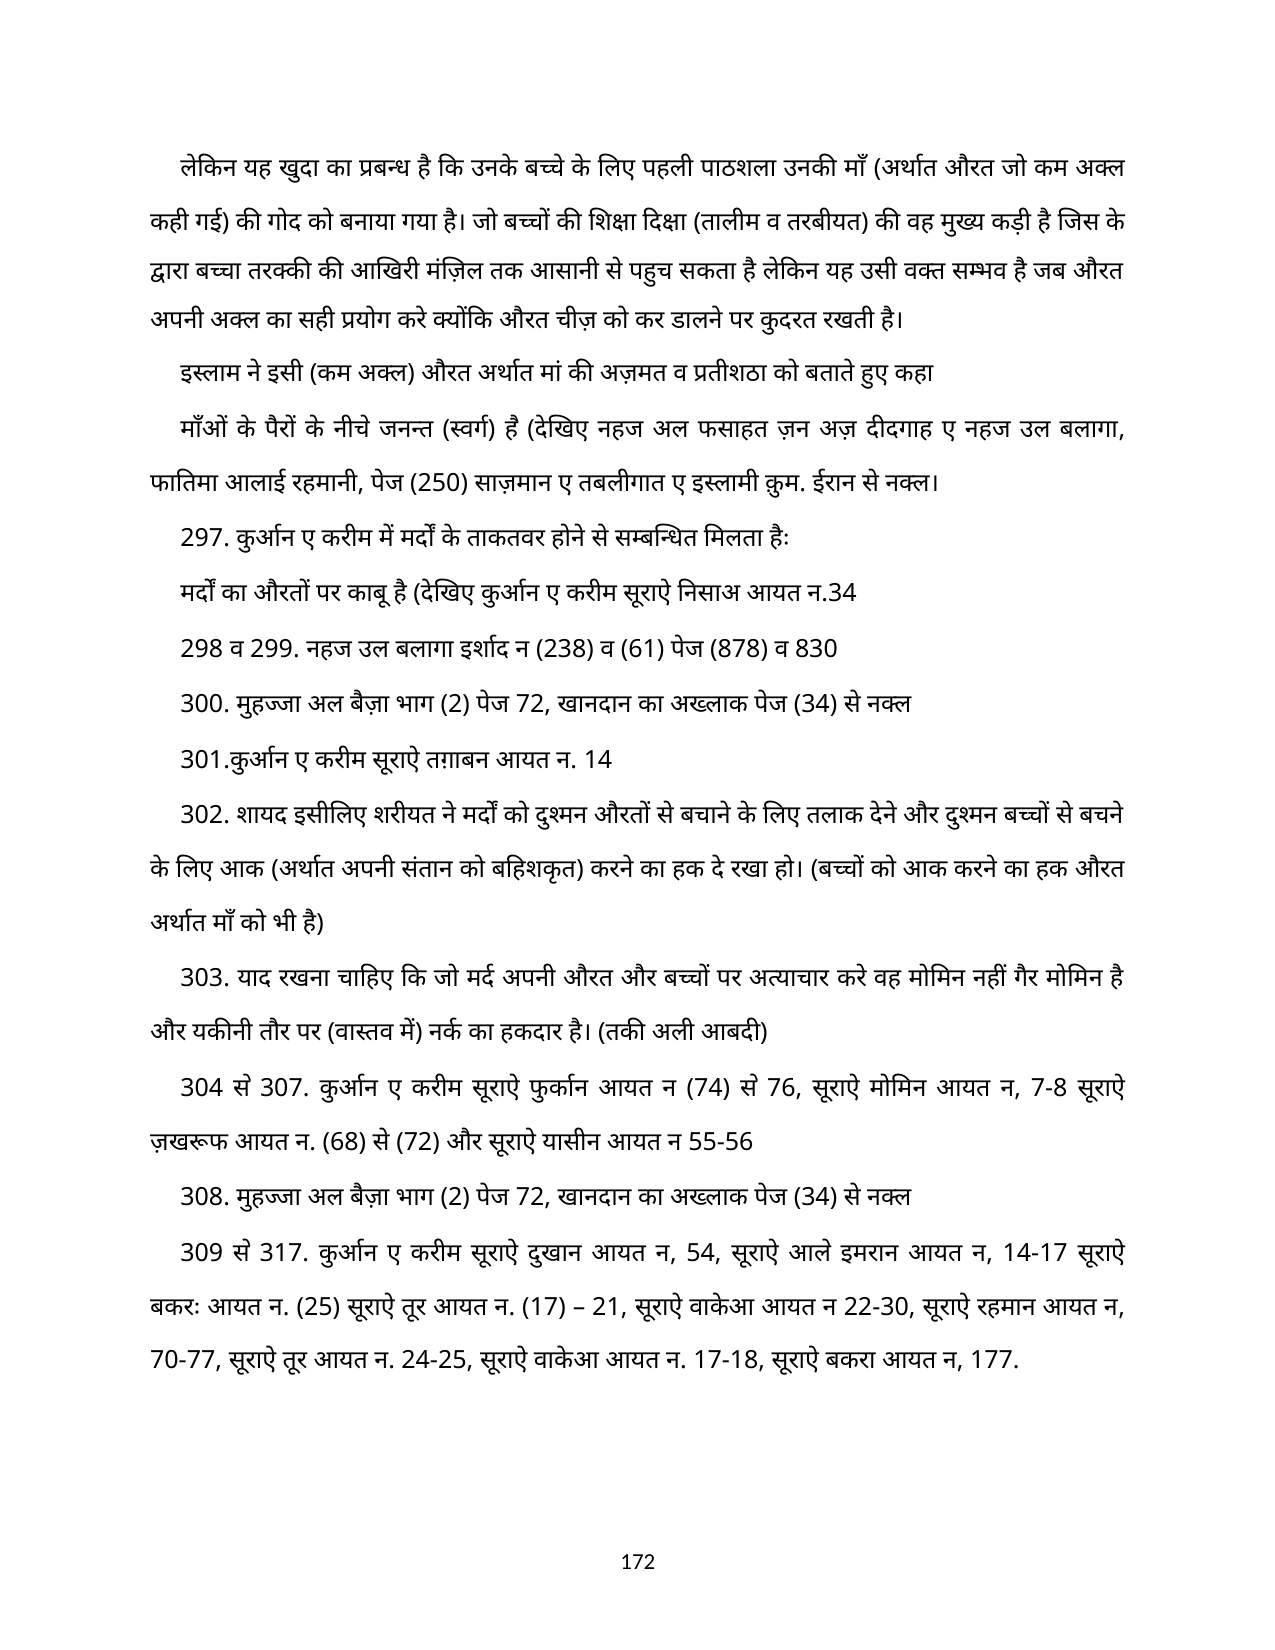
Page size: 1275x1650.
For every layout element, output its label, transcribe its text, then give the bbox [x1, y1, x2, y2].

text माँओं के पैरों के नीचे जनन्त (स्वर्ग) है (देखिए नहज अल फसाहत ज़न अज़ दीदगाह ए नहज उल बलागा, फातिमा आलाई रहमानी, पेज (250) साज़मान ए तबलीगात ए इस्लामी क़ुम. ईरान से नक्ल। [150, 410, 1125, 501]
text 297. कुर्आन ए करीम में मर्दों के ताकतवर होने से सम्बन्धित मिलता हैः [150, 520, 1125, 557]
text 302. शायद इसीलिए शरीयत ने मर्दों को दुश्मन औरतों से बचाने के लिए तलाक देने और दुश्मन बच्चों से बचने के लिए आक (अर्थात अपनी संतान को बहिशकृत) करने का हक दे रखा हो। (बच्चों को आक करने का हक औरत अर्थात माँ को भी है) [150, 797, 1125, 942]
text लेकिन यह खुदा का प्रबन्ध है कि उनके बच्चे के लिए पहली पाठशला उनकी माँ (अर्थात औरत जो कम अक्ल कही गई) की गोद को बनाया गया है। जो बच्चों की शिक्षा दिक्षा (तालीम व तरबीयत) की वह मुख्य कड़ी है जिस के द्वारा बच्चा तरक्की की आखिरी मंज़िल तक आसानी से पहुच सकता है लेकिन यह उसी वक्त सम्भव है जब औरत अपनी अक्ल का सही प्रयोग करे क्योंकि औरत चीज़ को कर डालने पर कुदरत रखती है। [150, 150, 1125, 339]
text मर्दों का औरतों पर काबू है (देखिए कुर्आन ए करीम सूराऐ निसाअ आयत न.34 [150, 575, 1125, 612]
text इस्लाम ने इसी (कम अक्ल) औरत अर्थात मां की अज़मत व प्रतीशठा को बताते हुए कहा [150, 355, 1125, 392]
text 300. मुहज्जा अल बैज़ा भाग (2) पेज 72, खानदान का अख्लाक पेज (34) से नक्ल [150, 686, 1125, 723]
text 298 व 299. नहज उल बलागा इर्शाद न (238) व (61) पेज (878) व 830 [150, 631, 1125, 667]
text 308. मुहज्जा अल बैज़ा भाग (2) पेज 72, खानदान का अख्लाक पेज (34) से नक्ल [150, 1179, 1125, 1216]
text 301.कुर्आन ए करीम सूराऐ तग़ाबन आयत न. 14 [150, 741, 1125, 778]
text 309 से 317. कुर्आन ए करीम सूराऐ दुखान आयत न, 54, सूराऐ आले इमरान आयत न, 14-17 सूराऐ बकरः आयत न. (25) सूराऐ तूर आयत न. (17) – 21, सूराऐ वाकेआ आयत न 22-30, सूराऐ रहमान आयत न, 70-77, सूराऐ तूर आयत न. 24-25, सूराऐ वाकेआ आयत न. 17-18, सूराऐ बकरा आयत न, 177. [150, 1234, 1125, 1379]
text 303. याद रखना चाहिए कि जो मर्द अपनी औरत और बच्चों पर अत्याचार करे वह मोमिन नहीं गैर मोमिन है और यकीनी तौर पर (वास्तव में) नर्क का हकदार है। (तकी अली आबदी) [150, 960, 1125, 1051]
text 304 से 307. कुर्आन ए करीम सूराऐ फुर्कान आयत न (74) से 76, सूराऐ मोमिन आयत न, 7-8 सूराऐ ज़खरूफ आयत न. (68) से (72) और सूराऐ यासीन आयत न 55-56 [150, 1069, 1125, 1160]
